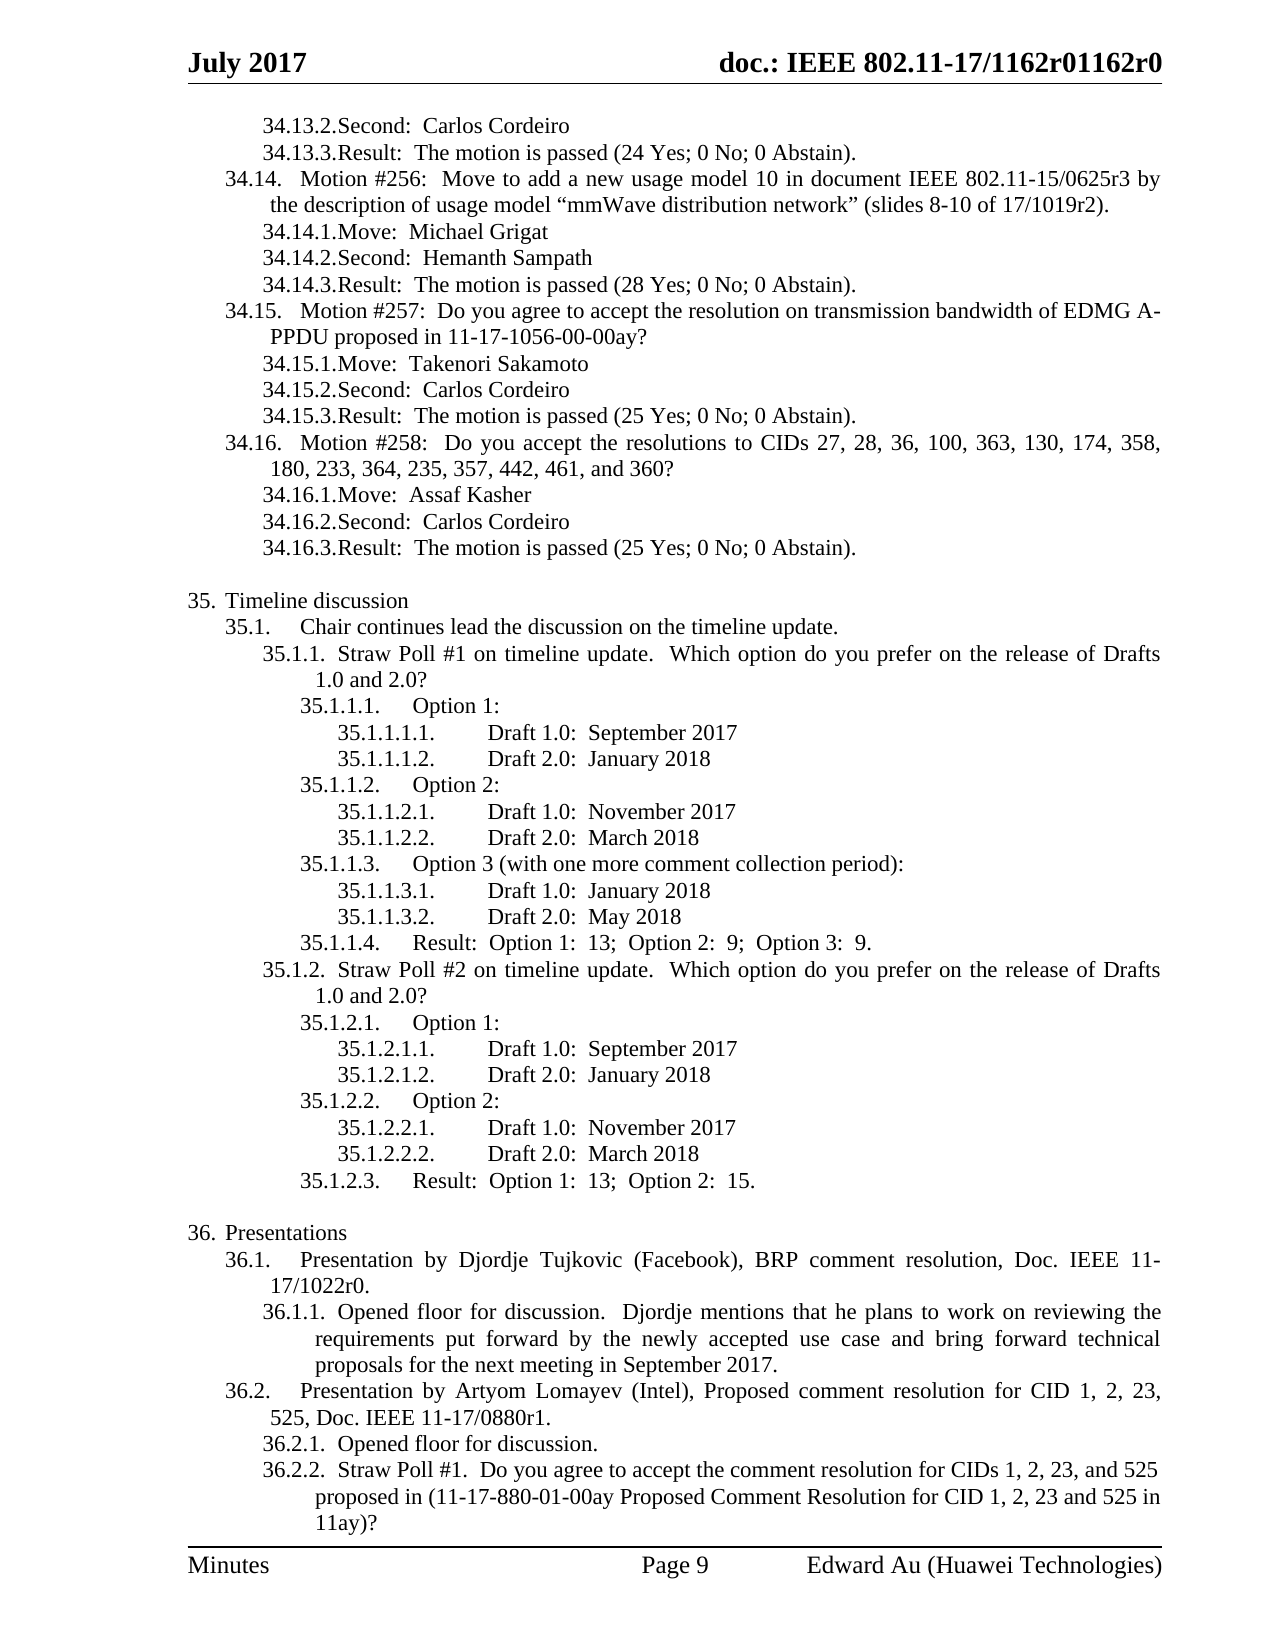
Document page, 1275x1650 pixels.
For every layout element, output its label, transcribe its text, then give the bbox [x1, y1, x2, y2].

list Presentations [187, 1219, 1162, 1246]
list Second: Carlos Cordeiro [262, 376, 1162, 402]
list Draft 1.0: January 2018 [337, 877, 1162, 903]
list Option 1: [300, 1008, 1162, 1035]
list Straw Poll #1. Do you agree to accept the comment resolution for CIDs 1, 2, 23, and 525 proposed in (11-17-880-01-00ay Proposed Comment Resolution for CID 1, 2, 23 and 525 in 11ay)? [262, 1457, 1162, 1536]
list Straw Poll #1 on timeline update. Which option do you prefer on the release of Drafts 1.0 and 2.0? [262, 639, 1162, 692]
list Move: Takenori Sakamoto [262, 350, 1162, 376]
list Draft 2.0: May 2018 [337, 903, 1162, 929]
list Move: Assaf Kasher [262, 481, 1162, 508]
list Presentation by Artyom Lomayev (Intel), Proposed comment resolution for CID 1, 2, 23, 525, Doc. IEEE 11-17/0880r1. [225, 1377, 1162, 1430]
list Option 2: [300, 771, 1162, 798]
list Motion #257: Do you agree to accept the resolution on transmission bandwidth of EDMG A-PPDU proposed in 11-17-1056-00-00ay? [225, 297, 1162, 350]
list Result: The motion is passed (25 Yes; 0 No; 0 Abstain). [262, 402, 1162, 429]
list Option 2: [300, 1088, 1162, 1114]
list Straw Poll #2 on timeline update. Which option do you prefer on the release of Drafts 1.0 and 2.0? [262, 956, 1162, 1008]
list Draft 1.0: September 2017 [337, 1035, 1162, 1061]
list Opened floor for discussion. Djordje mentions that he plans to work on reviewing the requirements put forward by the newly accepted use case and bring forward technical proposals for the next meeting in September 2017. [262, 1298, 1162, 1377]
list Motion #258: Do you accept the resolutions to CIDs 27, 28, 36, 100, 363, 130, 174, 358, 180, 233, 364, 235, 357, 442, 461, and 360? [225, 429, 1162, 481]
list Timeline discussion [187, 587, 1162, 613]
list Result: Option 1: 13; Option 2: 9; Option 3: 9. [300, 929, 1162, 956]
list Second: Carlos Cordeiro [262, 112, 1162, 139]
list Result: The motion is passed (24 Yes; 0 No; 0 Abstain). [262, 139, 1162, 165]
list Draft 1.0: November 2017 [337, 798, 1162, 824]
list Draft 2.0: March 2018 [337, 824, 1162, 850]
list Result: Option 1: 13; Option 2: 15. [300, 1167, 1162, 1193]
list Draft 1.0: September 2017 [337, 719, 1162, 745]
list Draft 2.0: January 2018 [337, 745, 1162, 771]
list Second: Carlos Cordeiro [262, 508, 1162, 534]
list Move: Michael Grigat [262, 218, 1162, 244]
list Draft 2.0: March 2018 [337, 1140, 1162, 1167]
list Draft 2.0: January 2018 [337, 1061, 1162, 1088]
list Result: The motion is passed (25 Yes; 0 No; 0 Abstain). [262, 534, 1162, 561]
list Chair continues lead the discussion on the timeline update. [225, 613, 1162, 639]
list Presentation by Djordje Tujkovic (Facebook), BRP comment resolution, Doc. IEEE 11-17/1022r0. [225, 1246, 1162, 1298]
list Option 3 (with one more comment collection period): [300, 850, 1162, 877]
list Result: The motion is passed (28 Yes; 0 No; 0 Abstain). [262, 271, 1162, 297]
list Opened floor for discussion. [262, 1430, 1162, 1457]
list Option 1: [300, 692, 1162, 719]
list Draft 1.0: November 2017 [337, 1114, 1162, 1140]
list Motion #256: Move to add a new usage model 10 in document IEEE 802.11-15/0625r3 by the description of usage model “mmWave distribution network” (slides 8-10 of 17/1019r2). [225, 165, 1162, 218]
list Second: Hemanth Sampath [262, 244, 1162, 271]
